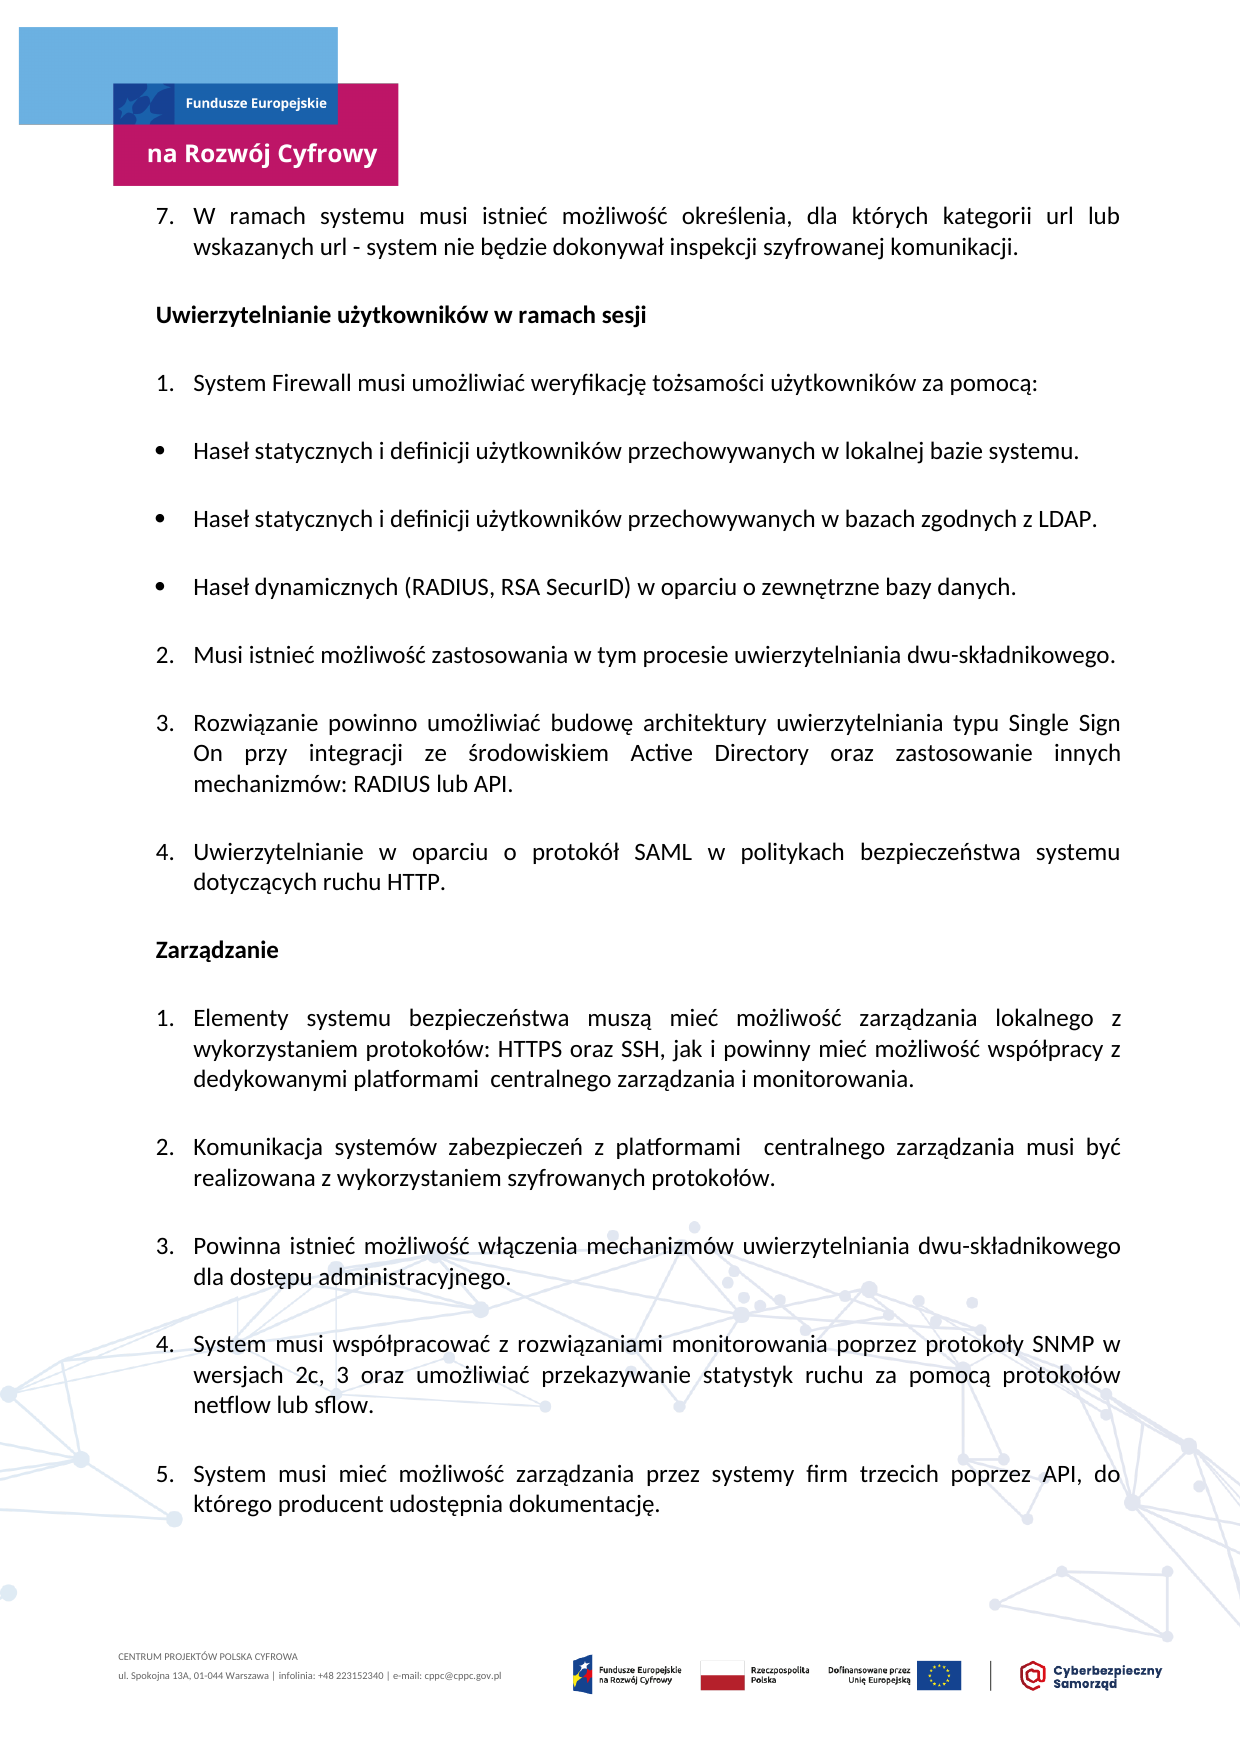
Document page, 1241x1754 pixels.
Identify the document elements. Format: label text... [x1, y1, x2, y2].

text Zarządzanie [156, 934, 1122, 965]
list Rozwiązanie powinno umożliwiać budowę architektury uwierzytelniania typu Single Sign On przy integracji ze środowiskiem Active Directory oraz zastosowanie innych mechanizmów: RADIUS lub API. [156, 707, 1122, 798]
picture [0, 1221, 1240, 1754]
list Haseł statycznych i definicji użytkowników przechowywanych w lokalnej bazie systemu. [156, 435, 1122, 465]
list W ramach systemu musi istnieć możliwość określenia, dla których kategorii url lub wskazanych url - system nie będzie dokonywał inspekcji szyfrowanej komunikacji. [156, 200, 1122, 261]
list System Firewall musi umożliwiać weryfikację tożsamości użytkowników za pomocą: [156, 367, 1122, 397]
list System musi współpracować z rozwiązaniami monitorowania poprzez protokoły SNMP w wersjach 2c, 3 oraz umożliwiać przekazywanie statystyk ruchu za pomocą protokołów netflow lub sflow. [156, 1329, 1122, 1420]
list Komunikacja systemów zabezpieczeń z platformami centralnego zarządzania musi być realizowana z wykorzystaniem szyfrowanych protokołów. [156, 1132, 1122, 1193]
picture [18, 27, 399, 186]
list Elementy systemu bezpieczeństwa muszą mieć możliwość zarządzania lokalnego z wykorzystaniem protokołów: HTTPS oraz SSH, jak i powinny mieć możliwość współpracy z dedykowanymi platformami centralnego zarządzania i monitorowania. [156, 1002, 1122, 1094]
list Haseł dynamicznych (RADIUS, RSA SecurID) w oparciu o zewnętrzne bazy danych. [156, 571, 1122, 601]
text Uwierzytelnianie użytkowników w ramach sesji [156, 299, 1122, 329]
list Powinna istnieć możliwość włączenia mechanizmów uwierzytelniania dwu-składnikowego dla dostępu administracyjnego. [156, 1230, 1122, 1291]
list Musi istnieć możliwość zastosowania w tym procesie uwierzytelniania dwu-składnikowego. [156, 639, 1122, 669]
list System musi mieć możliwość zarządzania przez systemy firm trzecich poprzez API, do którego producent udostępnia dokumentację. [156, 1458, 1122, 1519]
list Uwierzytelnianie w oparciu o protokół SAML w politykach bezpieczeństwa systemu dotyczących ruchu HTTP. [156, 836, 1122, 897]
list Haseł statycznych i definicji użytkowników przechowywanych w bazach zgodnych z LDAP. [156, 503, 1122, 533]
